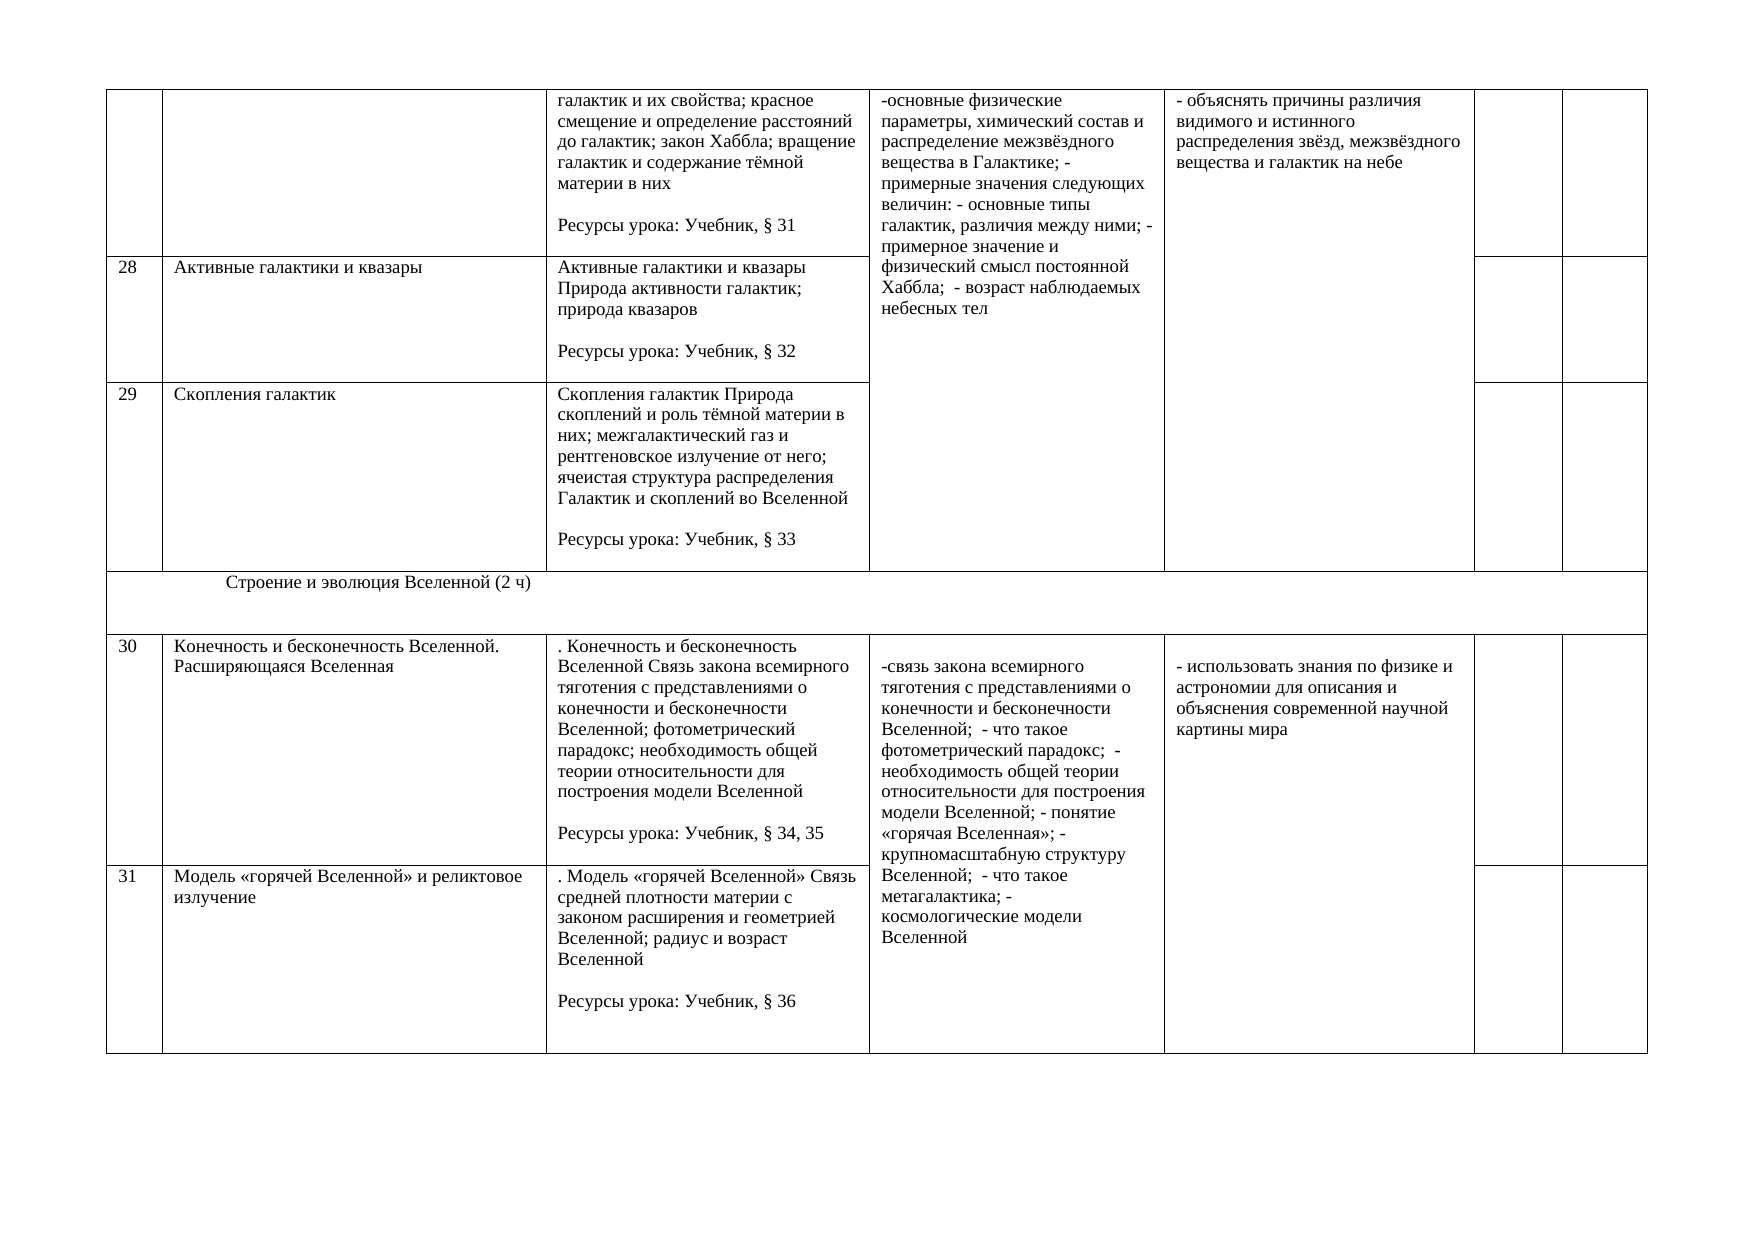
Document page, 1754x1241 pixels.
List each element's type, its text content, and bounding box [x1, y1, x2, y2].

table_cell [870, 90, 1164, 571]
table_cell [1475, 257, 1562, 382]
table_cell [1563, 257, 1647, 382]
table_cell 27 [107, 90, 162, 256]
table_cell [1475, 635, 1562, 864]
table_cell . Модель «горячей Вселенной» Связь средней плотности материи с законом расширения и геометрией Вселенной; радиус и возраст Вселенной Ресурсы урока: Учебник, § 36 [547, 866, 869, 1053]
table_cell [547, 90, 869, 256]
table_cell [1475, 90, 1562, 256]
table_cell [1165, 90, 1474, 571]
table_cell [1475, 866, 1562, 1053]
table_cell 30 [107, 635, 162, 864]
table_cell Скопления галактик Природа скоплений и роль тёмной материи в них; межгалактический газ и рентгеновское излучение от него; ячеистая структура распределения Галактик и скоплений во Вселенной Ресурсы урока: Учебник, § 33 [547, 383, 869, 571]
table_cell Скопления галактик [163, 383, 546, 571]
table_cell Активные галактики и квазары [163, 257, 546, 382]
table_cell - использовать знания по физике и астрономии для описания и объяснения современной научной картины мира [1165, 635, 1474, 1053]
table_cell [1563, 866, 1647, 1053]
table_cell 31 [107, 866, 162, 1053]
table_cell Конечность и бесконечность Вселенной. Расширяющаяся Вселенная [163, 635, 546, 864]
table_cell [1563, 635, 1647, 864]
table_cell Активные галактики и квазары Природа активности галактик; природа квазаров Ресурсы урока: Учебник, § 32 [547, 257, 869, 382]
table_cell Модель «горячей Вселенной» и реликтовое излучение [163, 866, 546, 1053]
table_cell [1475, 383, 1562, 571]
table_cell 29 [107, 383, 162, 571]
table_cell Строение и эволюция Вселенной (2 ч) [107, 572, 1647, 634]
table_cell -связь закона всемирного тяготения с представлениями о конечности и бесконечности Вселенной; - что такое фотометрический парадокс; - необходимость общей теории относительности для построения модели Вселенной; - понятие «горячая Вселенная»; - крупномасштабную структуру Вселенной; - что такое метагалактика; - космологические модели Вселенной [870, 635, 1164, 1053]
table_cell 28 [107, 257, 162, 382]
table_cell . Конечность и бесконечность Вселенной Связь закона всемирного тяготения с представлениями о конечности и бесконечности Вселенной; фотометрический парадокс; необходимость общей теории относительности для построения модели Вселенной Ресурсы урока: Учебник, § 34, 35 [547, 635, 869, 864]
table_cell [1563, 383, 1647, 571]
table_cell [163, 90, 546, 256]
table_cell [1563, 90, 1647, 256]
